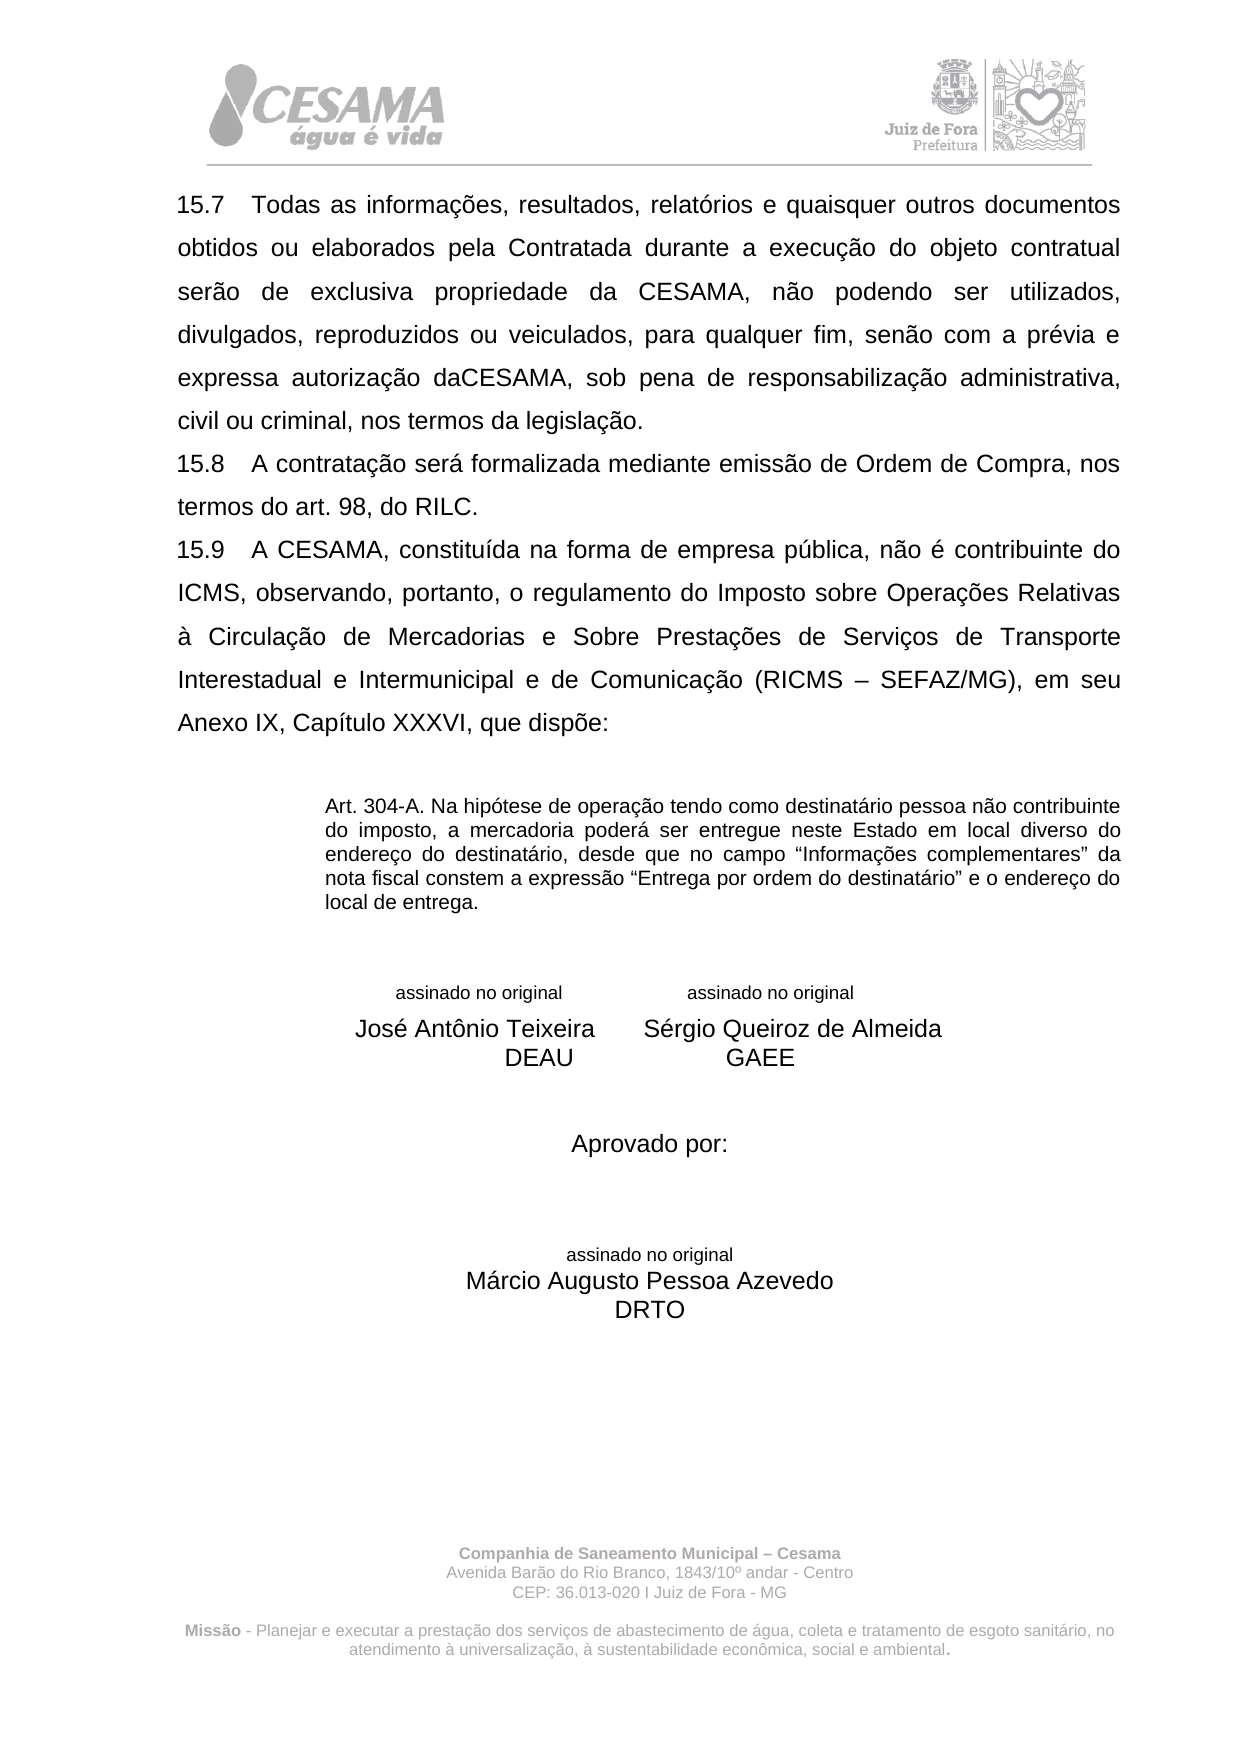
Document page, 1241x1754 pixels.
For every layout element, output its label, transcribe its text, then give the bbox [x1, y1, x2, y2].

text Art. 304-A. Na hipótese de operação tendo como destinatário pessoa não contribuinte do imposto, a mercadoria poderá ser entregue neste Estado em local diverso do endereço do destinatário, desde que no campo “Informações complementares” da nota fiscal constem a expressão “Entrega por ordem do destinatário” e o endereço do local de entrega. [325, 794, 1122, 914]
picture [206, 59, 1093, 166]
text Aprovado por: [177, 1129, 1122, 1158]
text José Antônio Teixeira Sérgio Queiroz de Almeida [177, 1014, 1122, 1043]
text DRTO [177, 1294, 1122, 1323]
text assinado no original assinado no original [177, 982, 1122, 1003]
list A CESAMA, constituída na forma de empresa pública, não é contribuinte do ICMS, observando, portanto, o regulamento do Imposto sobre Operações Relativas à Circulação de Mercadorias e Sobre Prestações de Serviços de Transporte Interestadual e Intermunicipal e de Comunicação (RICMS – SEFAZ/MG), em seu Anexo IX, Capítulo XXXVI, que dispõe: [176, 535, 1122, 737]
text DEAU GAEE [177, 1043, 1122, 1072]
text assinado no original [177, 1244, 1122, 1266]
list A contratação será formalizada mediante emissão de Ordem de Compra, nos termos do art. 98, do RILC. [176, 449, 1122, 521]
text Márcio Augusto Pessoa Azevedo [177, 1266, 1122, 1294]
list Todas as informações, resultados, relatórios e quaisquer outros documentos obtidos ou elaborados pela Contratada durante a execução do objeto contratual serão de exclusiva propriedade da CESAMA, não podendo ser utilizados, divulgados, reproduzidos ou veiculados, para qualquer fim, senão com a prévia e expressa autorização daCESAMA, sob pena de responsabilização administrativa, civil ou criminal, nos termos da legislação. [176, 190, 1122, 435]
